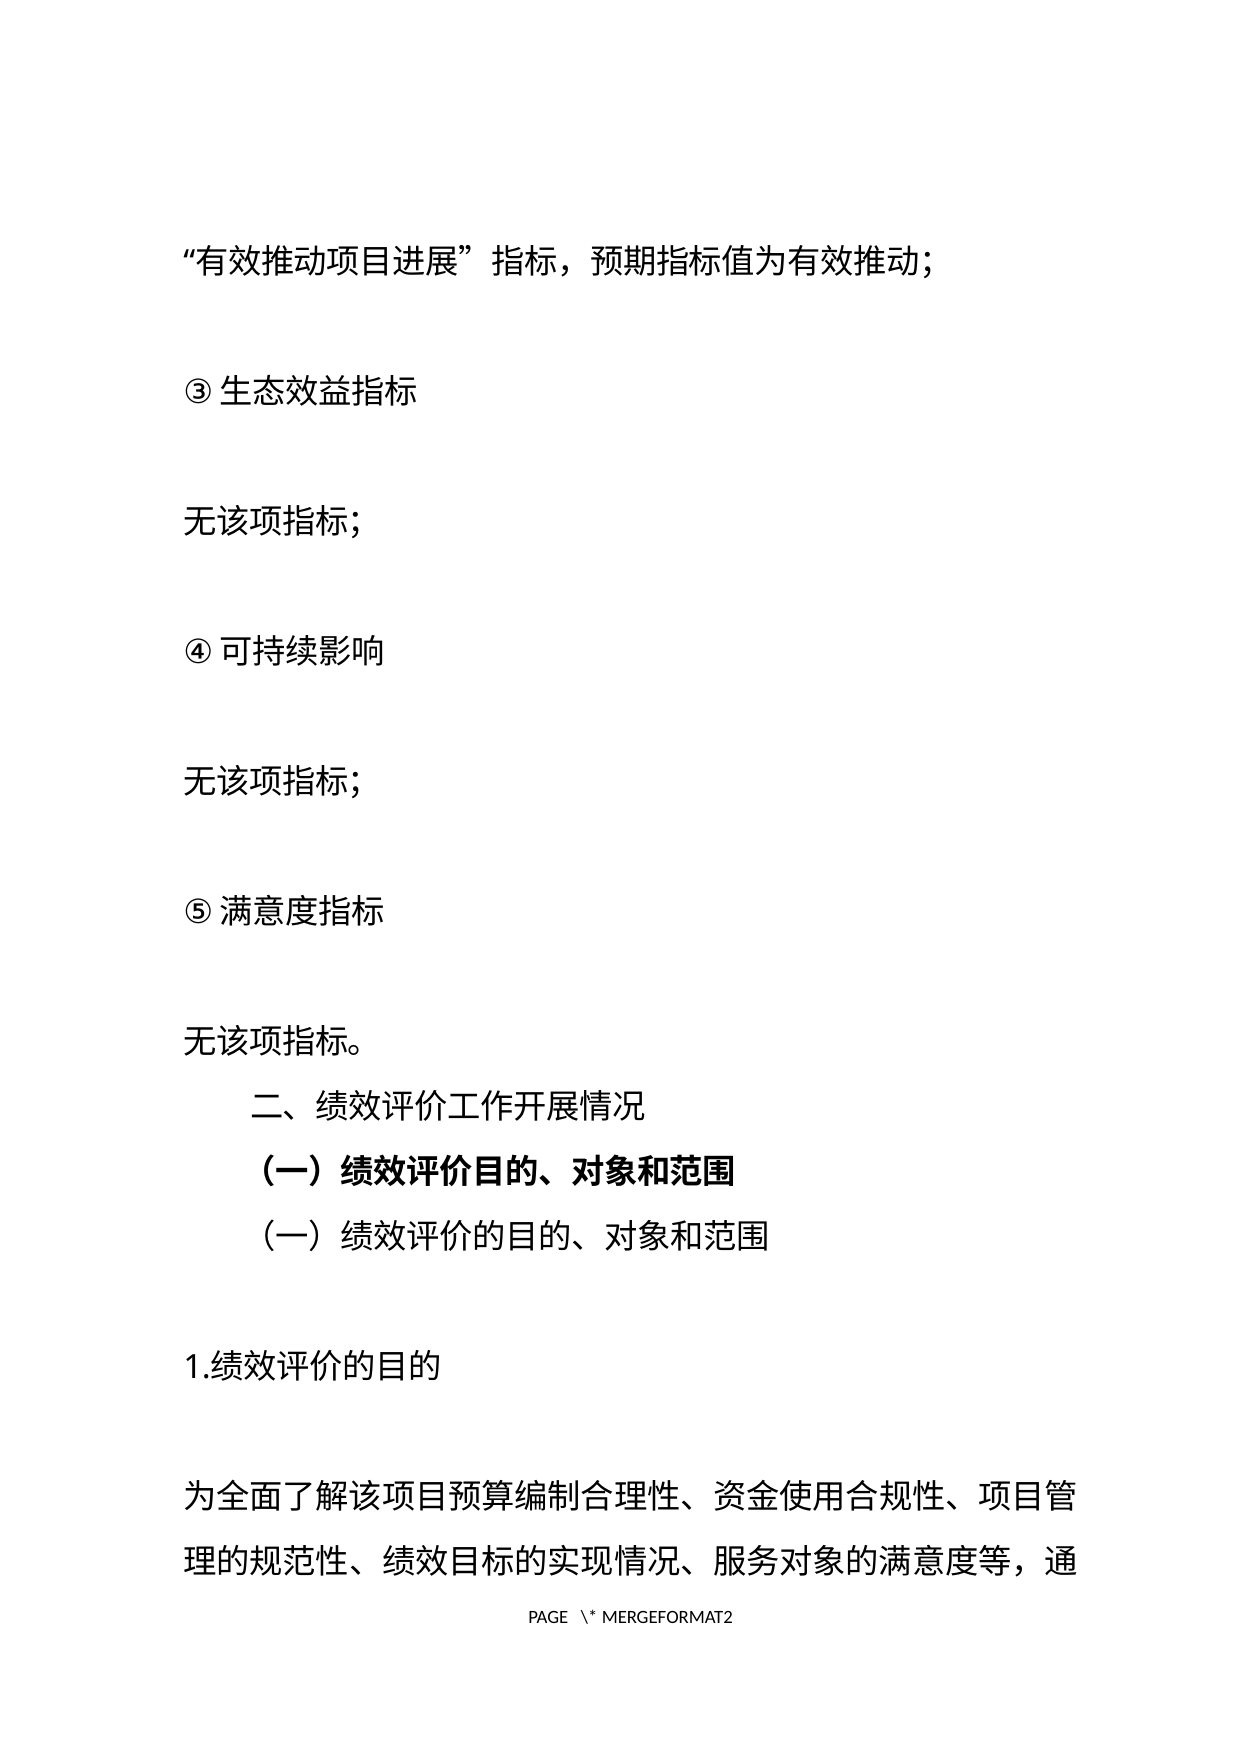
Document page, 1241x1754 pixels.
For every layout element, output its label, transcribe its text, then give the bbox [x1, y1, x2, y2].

text （一）绩效评价目的、对象和范围 [183, 1137, 1078, 1202]
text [183, 162, 1078, 1072]
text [183, 1202, 1078, 1592]
text 二、绩效评价工作开展情况 [183, 1072, 1078, 1137]
